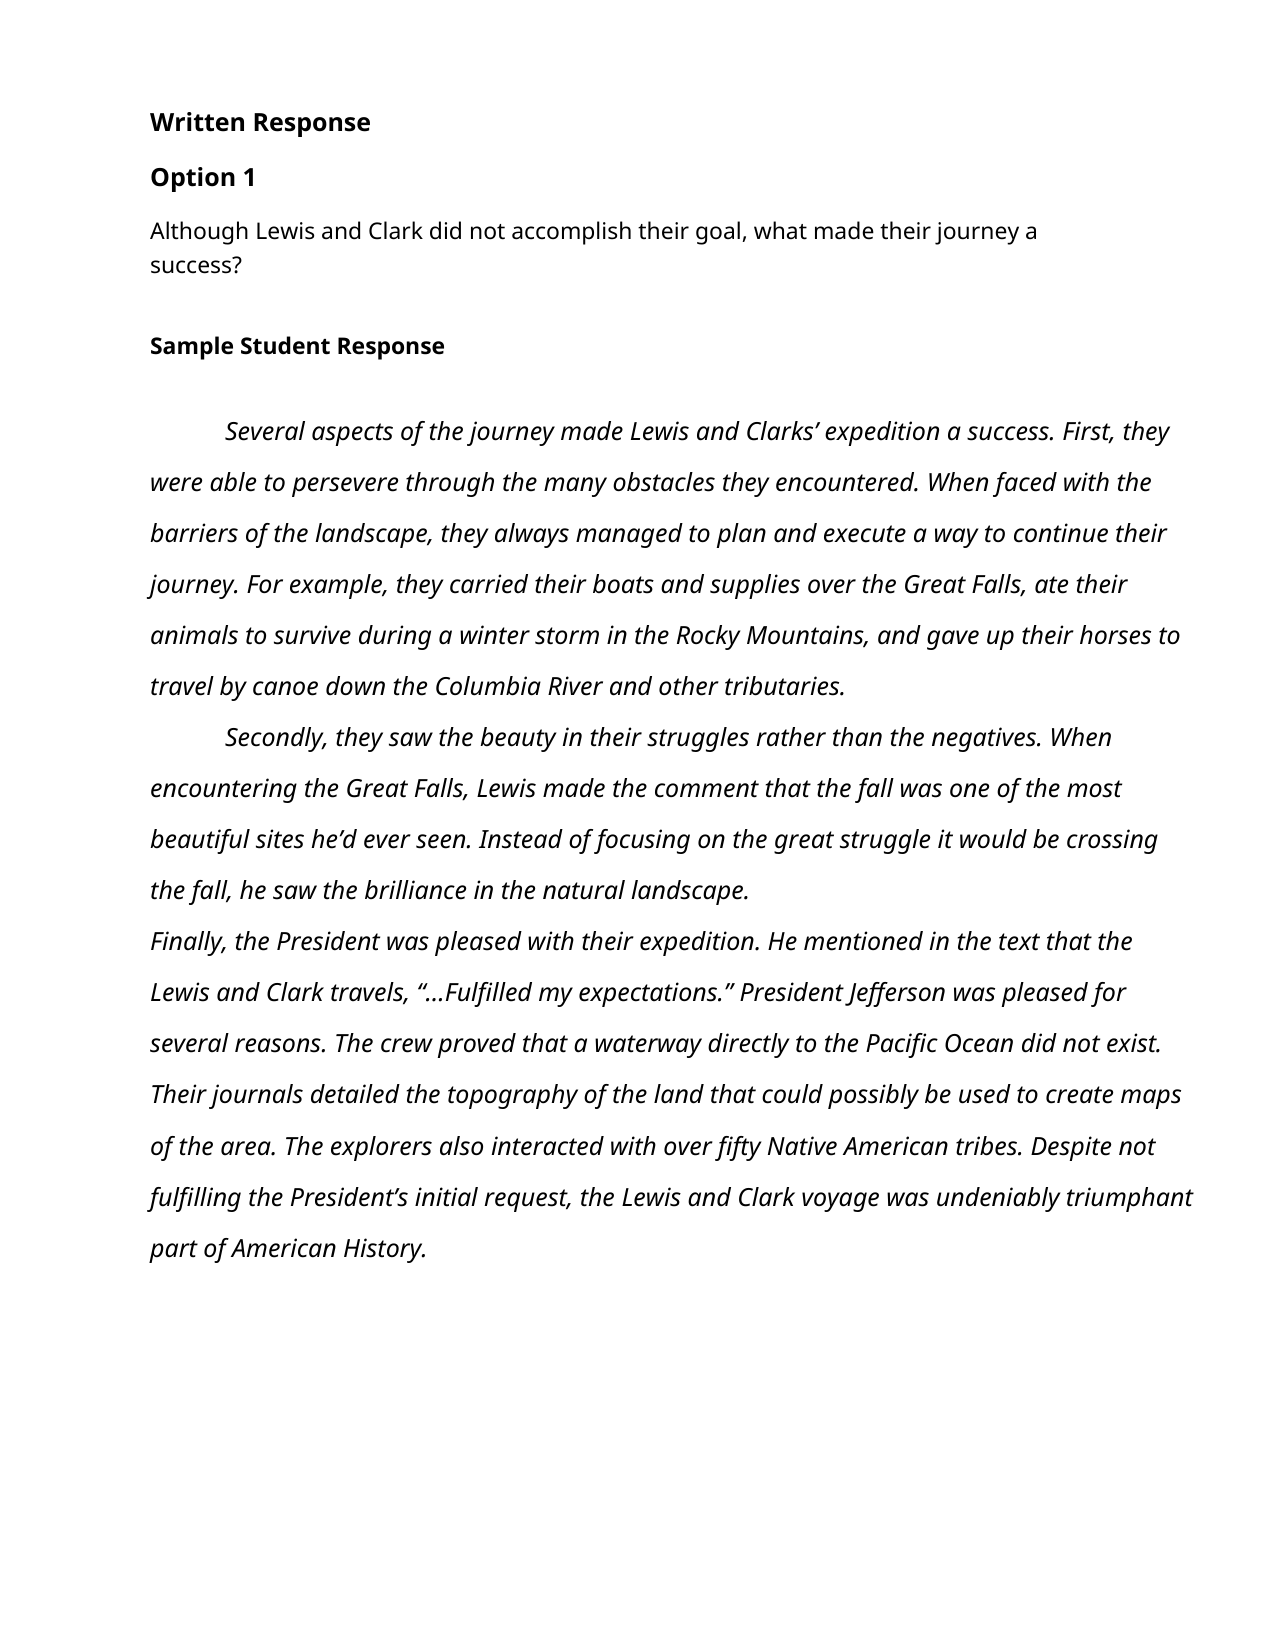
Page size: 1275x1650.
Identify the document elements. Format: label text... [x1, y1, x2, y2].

text Finally, the President was pleased with their expedition. He mentioned in the text that the Lewis and Clark travels, “…Fulfilled my expectations.” President Jefferson was pleased for several reasons. The crew proved that a waterway directly to the Pacific Ocean did not exist. Their journals detailed the topography of the land that could possibly be used to create maps of the area. The explorers also interacted with over fifty Native American tribes. Despite not fulfilling the President’s initial request, the Lewis and Clark voyage was undeniably triumphant part of American History. [150, 924, 1200, 1264]
text Option 1 [150, 160, 1125, 194]
text Sample Student Response [150, 330, 1200, 361]
text Although Lewis and Clark did not accomplish their goal, what made their journey a success? [150, 215, 1125, 280]
text Several aspects of the journey made Lewis and Clarks’ expedition a success. First, they were able to persevere through the many obstacles they encountered. When faced with the barriers of the landscape, they always managed to plan and execute a way to continue their journey. For example, they carried their boats and supplies over the Great Falls, ate their animals to survive during a winter storm in the Rocky Mountains, and gave up their horses to travel by canoe down the Columbia River and other tributaries. [150, 413, 1200, 703]
text Written Response [150, 105, 1125, 139]
text Secondly, they saw the beauty in their struggles rather than the negatives. When encountering the Great Falls, Lewis made the comment that the fall was one of the most beautiful sites he’d ever seen. Instead of focusing on the great struggle it would be crossing the fall, he saw the brilliance in the natural landscape. [150, 720, 1200, 907]
